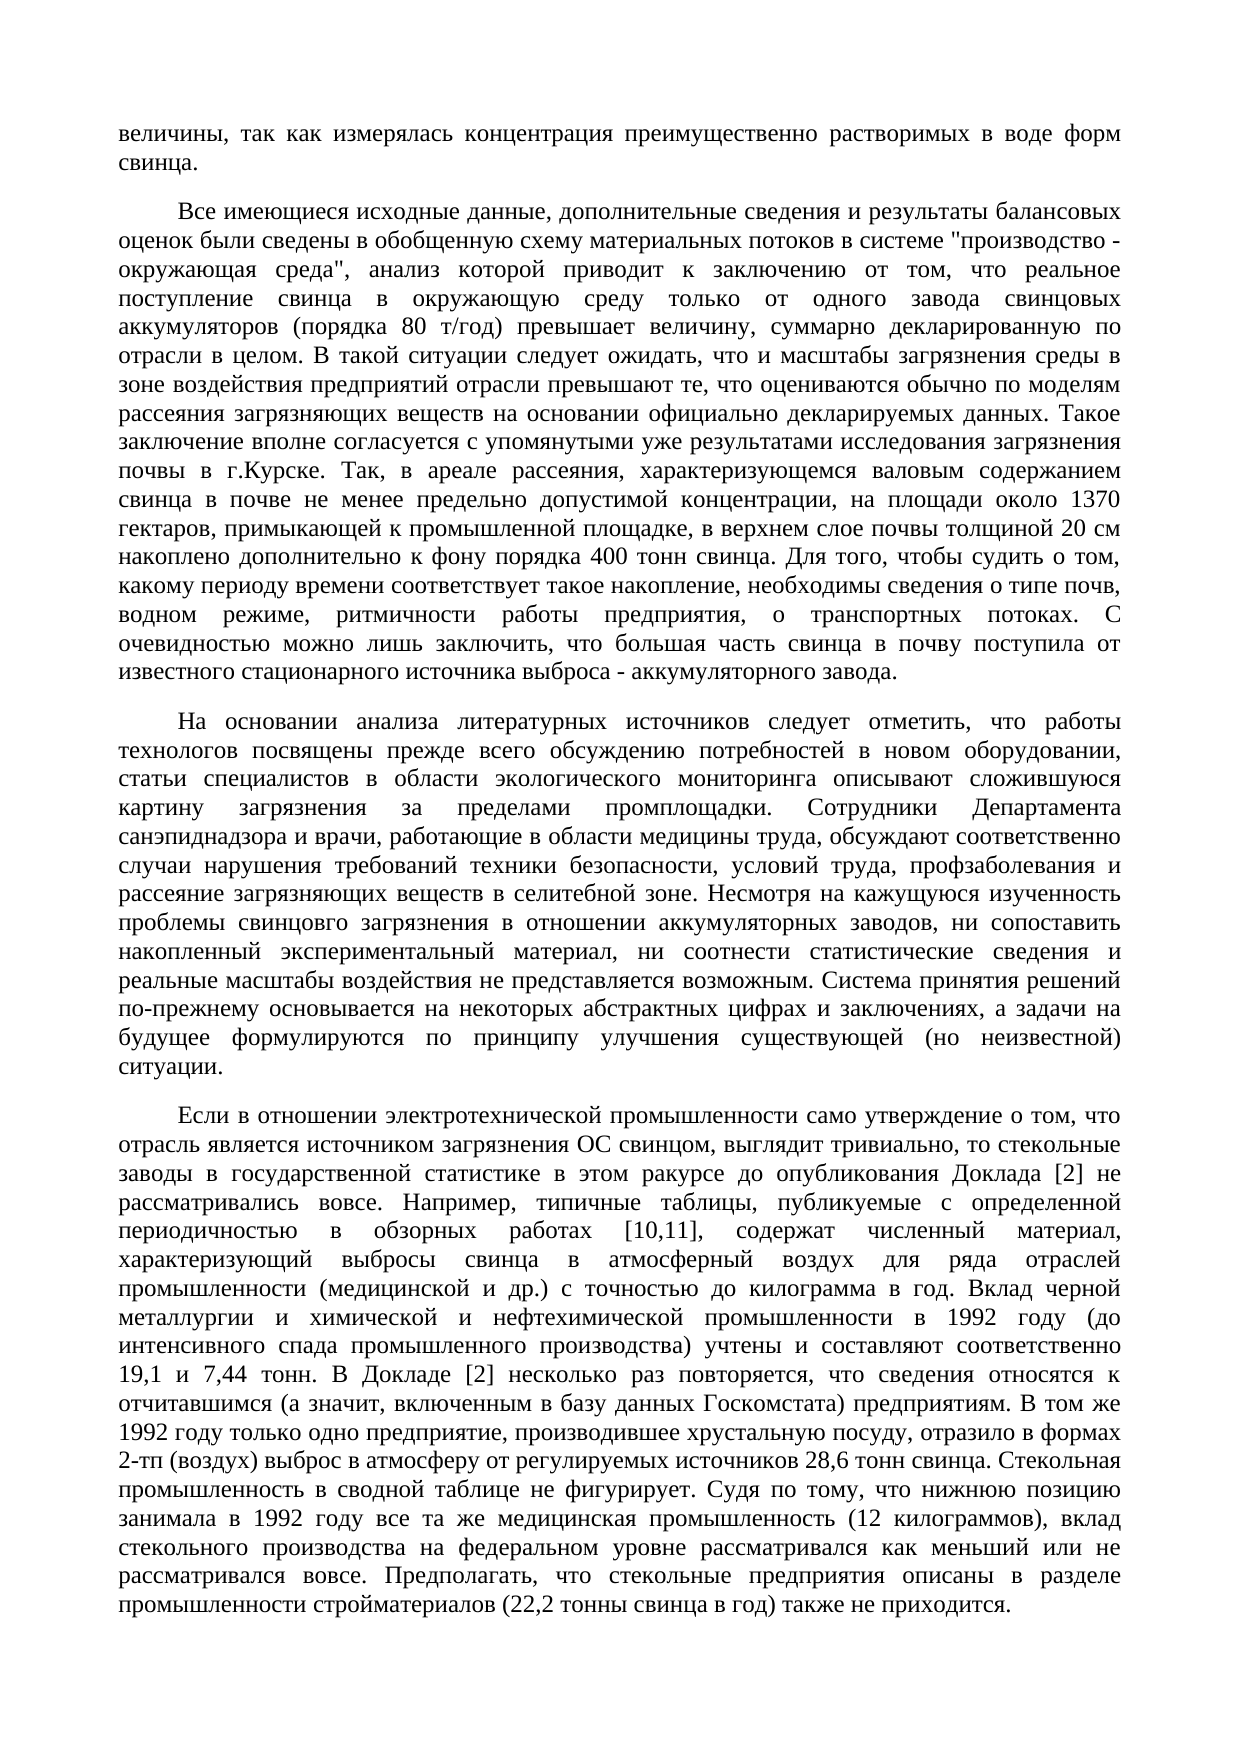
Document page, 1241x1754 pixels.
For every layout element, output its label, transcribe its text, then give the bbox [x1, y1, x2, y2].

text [118, 118, 1122, 176]
text Все имеющиеся исходные данные, дополнительные сведения и результаты балансовых оценок были сведены в обобщенную схему материальных потоков в системе "производство - окружающая среда", анализ которой приводит к заключению от том, что реальное поступление свинца в окружающую среду только от одного завода свинцовых аккумуляторов (порядка 80 т/год) превышает величину, суммарно декларированную по отрасли в целом. В такой ситуации следует ожидать, что и масштабы загрязнения среды в зоне воздействия предприятий отрасли превышают те, что оцениваются обычно по моделям рассеяния загрязняющих веществ на основании официально декларируемых данных. Такое заключение вполне согласуется с упомянутыми уже результатами исследования загрязнения почвы в г.Курске. Так, в ареале рассеяния, характеризующемся валовым содержанием свинца в почве не менее предельно допустимой концентрации, на площади около 1370 гектаров, примыкающей к промышленной площадке, в верхнем слое почвы толщиной 20 см накоплено дополнительно к фону порядка 400 тонн свинца. Для того, чтобы судить о том, какому периоду времени соответствует такое накопление, необходимы сведения о типе почв, водном режиме, ритмичности работы предприятия, о транспортных потоках. С очевидностью можно лишь заключить, что большая часть свинца в почву поступила от известного стационарного источника выброса - аккумуляторного завода. [118, 196, 1122, 685]
text Если в отношении электротехнической промышленности само утверждение о том, что отрасль является источником загрязнения ОС свинцом, выглядит тривиально, то стекольные заводы в государственной статистике в этом ракурсе до опубликования Доклада [2] не рассматривались вовсе. Например, типичные таблицы, публикуемые с определенной периодичностью в обзорных работах [10,11], содержат численный материал, характеризующий выбросы свинца в атмосферный воздух для ряда отраслей промышленности (медицинской и др.) с точностью до килограмма в год. Вклад черной металлургии и химической и нефтехимической промышленности в 1992 году (до интенсивного спада промышленного производства) учтены и составляют соответственно 19,1 и 7,44 тонн. В Докладе [2] несколько раз повторяется, что сведения относятся к отчитавшимся (а значит, включенным в базу данных Госкомстата) предприятиям. В том же 1992 году только одно предприятие, производившее хрустальную посуду, отразило в формах 2-тп (воздух) выброс в атмосферу от регулируемых источников 28,6 тонн свинца. Стекольная промышленность в сводной таблице не фигурирует. Судя по тому, что нижнюю позицию занимала в 1992 году все та же медицинская промышленность (12 килограммов), вклад стекольного производства на федеральном уровне рассматривался как меньший или не рассматривался вовсе. Предполагать, что стекольные предприятия описаны в разделе промышленности стройматериалов (22,2 тонны свинца в год) также не приходится. [118, 1101, 1122, 1618]
text На основании анализа литературных источников следует отметить, что работы технологов посвящены прежде всего обсуждению потребностей в новом оборудовании, статьи специалистов в области экологического мониторинга описывают сложившуюся картину загрязнения за пределами промплощадки. Сотрудники Департамента санэпиднадзора и врачи, работающие в области медицины труда, обсуждают соответственно случаи нарушения требований техники безопасности, условий труда, профзаболевания и рассеяние загрязняющих веществ в селитебной зоне. Несмотря на кажущуюся изученность проблемы свинцовго загрязнения в отношении аккумуляторных заводов, ни сопоставить накопленный экспериментальный материал, ни соотнести статистические сведения и реальные масштабы воздействия не представляется возможным. Система принятия решений по-прежнему основывается на некоторых абстрактных цифрах и заключениях, а задачи на будущее формулируются по принципу улучшения существующей (но неизвестной) ситуации. [118, 706, 1122, 1080]
